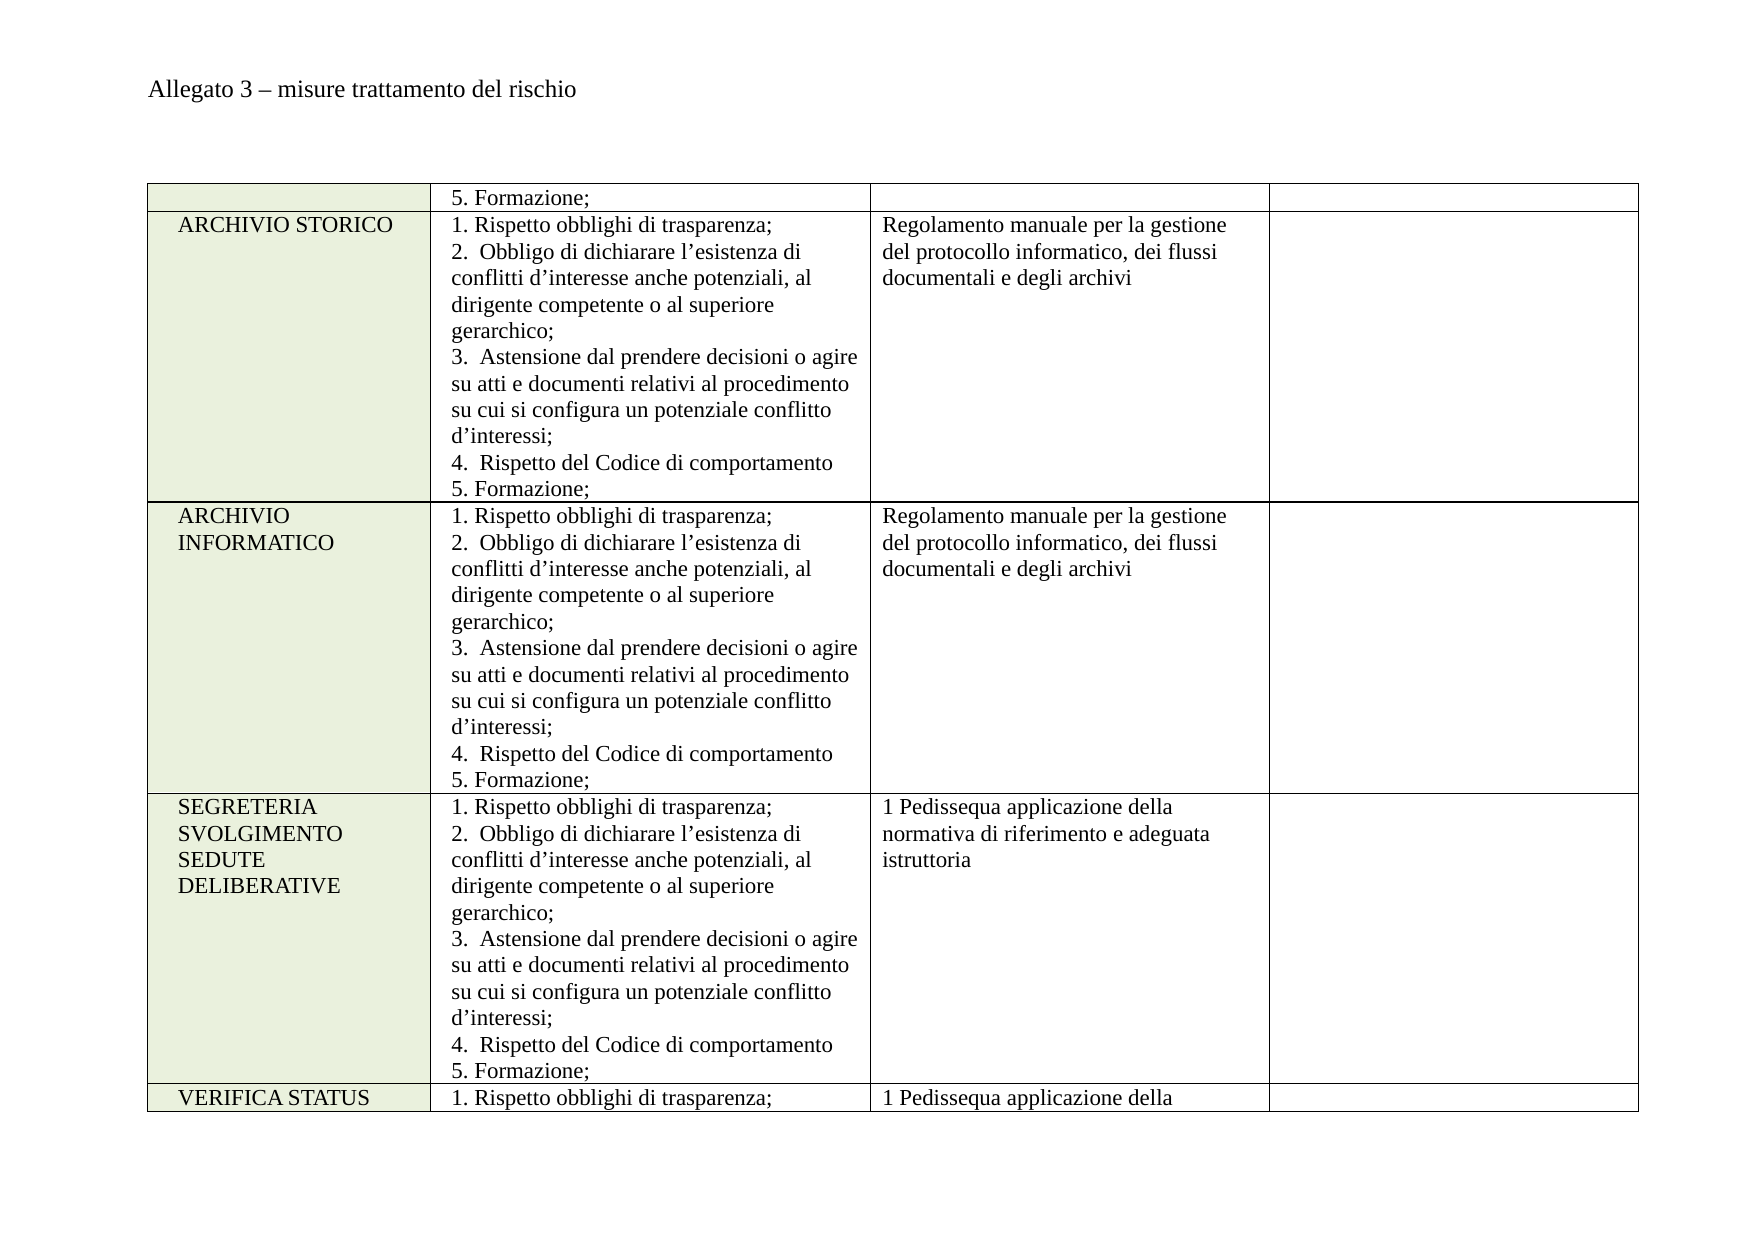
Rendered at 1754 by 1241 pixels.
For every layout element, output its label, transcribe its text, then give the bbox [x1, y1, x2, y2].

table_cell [148, 1084, 430, 1111]
table_cell [1270, 794, 1638, 1083]
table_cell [431, 184, 870, 211]
table_cell [1270, 212, 1638, 501]
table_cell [871, 184, 1269, 211]
table_cell [1270, 184, 1638, 211]
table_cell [148, 184, 430, 211]
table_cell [871, 1084, 1269, 1111]
table_cell ARCHIVIO INFORMATICO [148, 503, 430, 792]
table_cell Regolamento manuale per la gestione del protocollo informatico, dei flussi documentali e degli archivi [871, 212, 1269, 501]
table_cell SEGRETERIA SVOLGIMENTO SEDUTE DELIBERATIVE [148, 794, 430, 1083]
table_cell [1270, 503, 1638, 792]
table_cell [1270, 1084, 1638, 1111]
table_cell Regolamento manuale per la gestione del protocollo informatico, dei flussi documentali e degli archivi [871, 503, 1269, 792]
table_cell ARCHIVIO STORICO [148, 212, 430, 501]
table_cell 1 Pedissequa applicazione della normativa di riferimento e adeguata istruttoria [871, 794, 1269, 1083]
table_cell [431, 1084, 870, 1111]
